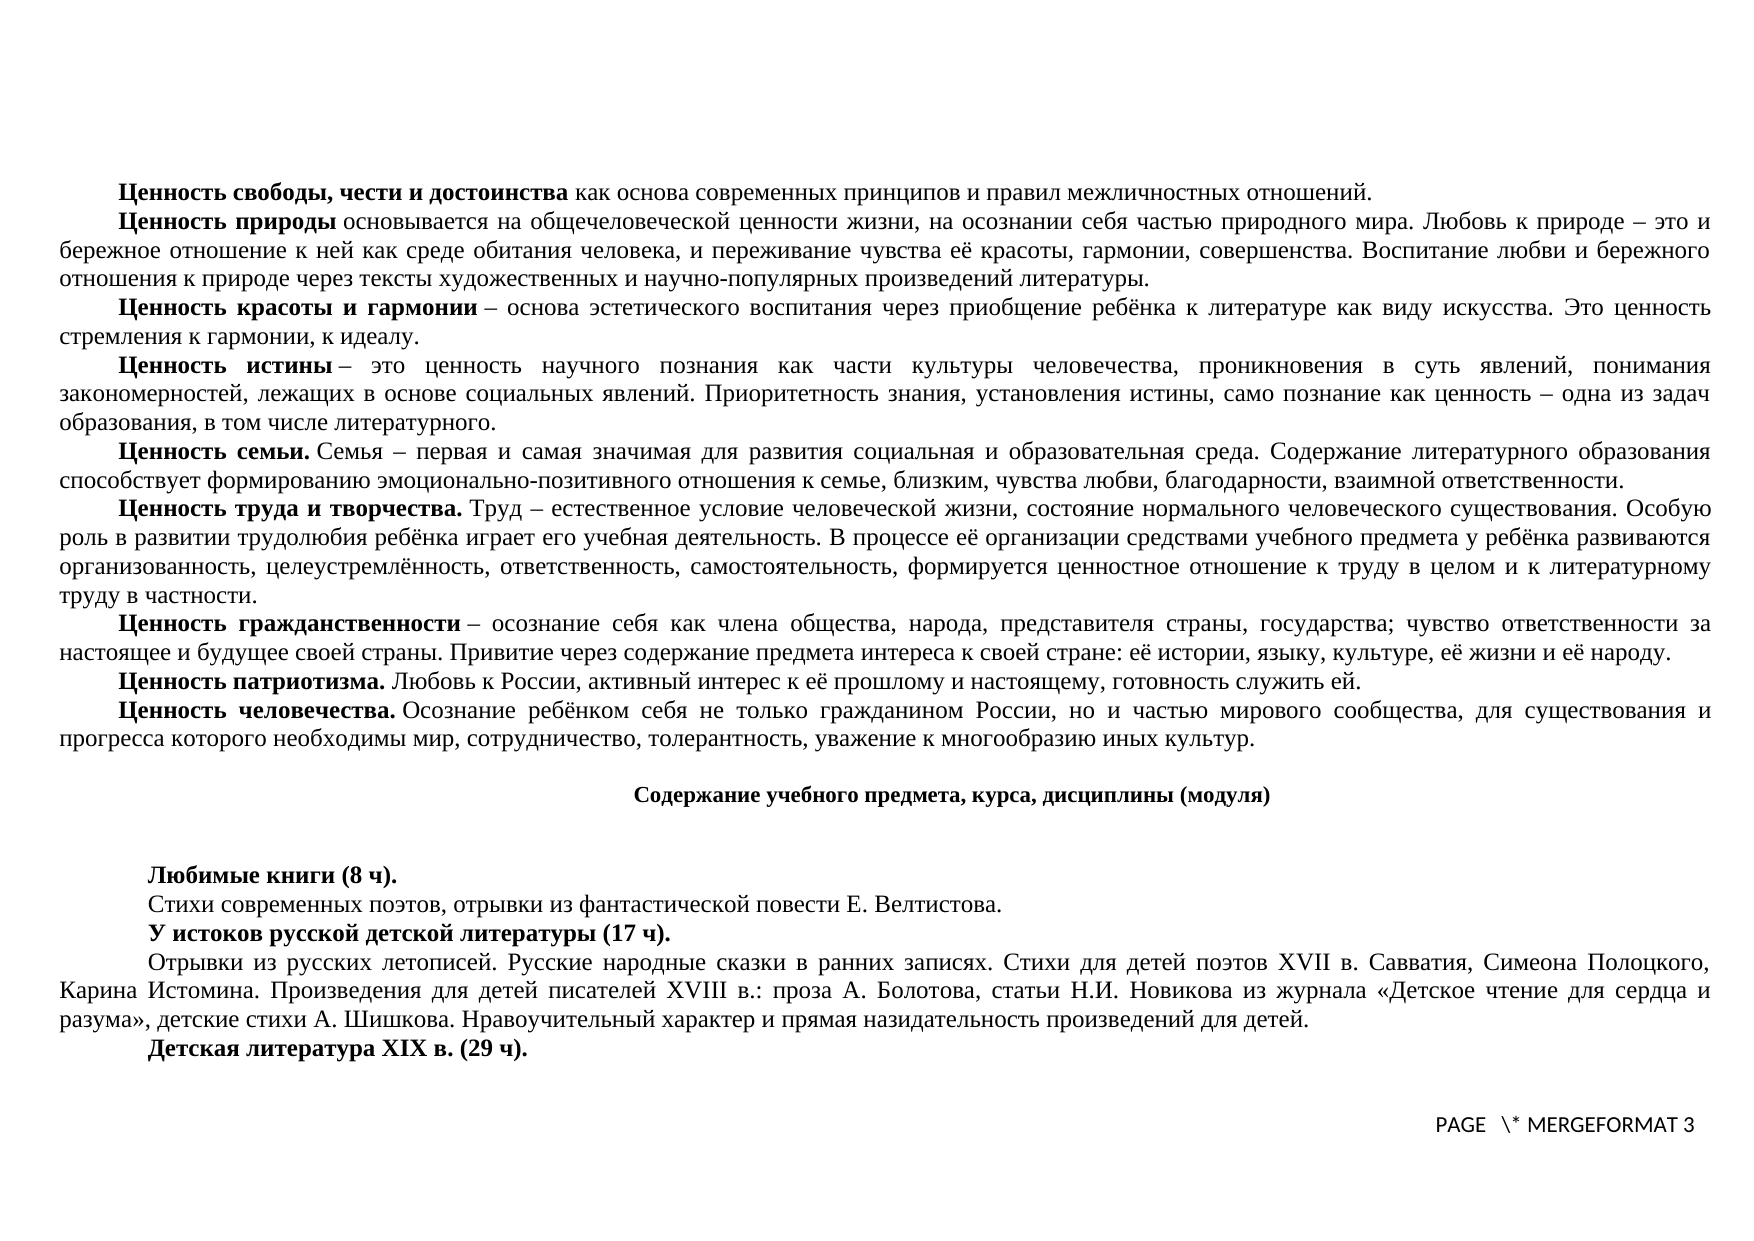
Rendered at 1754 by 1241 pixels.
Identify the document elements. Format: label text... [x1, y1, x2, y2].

text У истоков русской детской литературы (17 ч). [59, 918, 1713, 947]
text Ценность семьи. Семья – первая и самая значимая для развития социальная и образовательная среда. Содержание литературного образования способствует формированию эмоционально-позитивного отношения к семье, близким, чувства любви, благодарности, взаимной ответственности. [59, 436, 1713, 493]
text Ценность истины – это ценность научного познания как части культуры человечества, проникновения в суть явлений, понимания закономерностей, лежащих в основе социальных явлений. Приоритетность знания, установления истины, само познание как ценность – одна из задач образования, в том числе литературного. [59, 350, 1713, 436]
text Ценность красоты и гармонии – основа эстетического воспитания через приобщение ребёнка к литературе как виду искусства. Это ценность стремления к гармонии, к идеалу. [59, 292, 1713, 350]
text Ценность природы основывается на общечеловеческой ценности жизни, на осознании себя частью природного мира. Любовь к природе – это и бережное отношение к ней как среде обитания человека, и переживание чувства её красоты, гармонии, совершенства. Воспитание любви и бережного отношения к природе через тексты художественных и научно-популярных произведений литературы. [59, 206, 1713, 292]
text Ценность свободы, чести и достоинства как основа современных принципов и правил межличностных отношений. [59, 177, 1713, 206]
text Стихи современных поэтов, отрывки из фантастической повести Е. Велтистова. [59, 889, 1713, 918]
list Содержание учебного предмета, курса, дисциплины (модуля) [209, 781, 1695, 807]
text Ценность гражданственности – осознание себя как члена общества, народа, представителя страны, государства; чувство ответственности за настоящее и будущее своей страны. Привитие через содержание предмета интереса к своей стране: её истории, языку, культуре, её жизни и её народу. [59, 608, 1713, 666]
text Отрывки из русских летописей. Русские народные сказки в ранних записях. Стихи для детей поэтов XVII в. Савватия, Симеона Полоцкого, Карина Истомина. Произведения для детей писателей XVIII в.: проза А. Болотова, статьи Н.И. Новикова из журнала «Детское чтение для сердца и разума», детские стихи А. Шишкова. Нравоучительный характер и прямая назидательность произведений для детей. [59, 947, 1713, 1033]
text Ценность человечества. Осознание ребёнком себя не только гражданином России, но и частью мирового сообщества, для существования и прогресса которого необходимы мир, сотрудничество, толерантность, уважение к многообразию иных культур. [59, 695, 1713, 752]
text Ценность труда и творчества. Труд – естественное условие человеческой жизни, состояние нормального человеческого существования. Особую роль в развитии трудолюбия ребёнка играет его учебная деятельность. В процессе её организации средствами учебного предмета у ребёнка развиваются организованность, целеустремлённость, ответственность, самостоятельность, формируется ценностное отношение к труду в целом и к литературному труду в частности. [59, 493, 1713, 608]
text Детская литература XIX в. (29 ч). [59, 1033, 1713, 1062]
text Любимые книги (8 ч). [59, 860, 1713, 889]
text Ценность патриотизма. Любовь к России, активный интерес к её прошлому и настоящему, готовность служить ей. [59, 666, 1713, 695]
